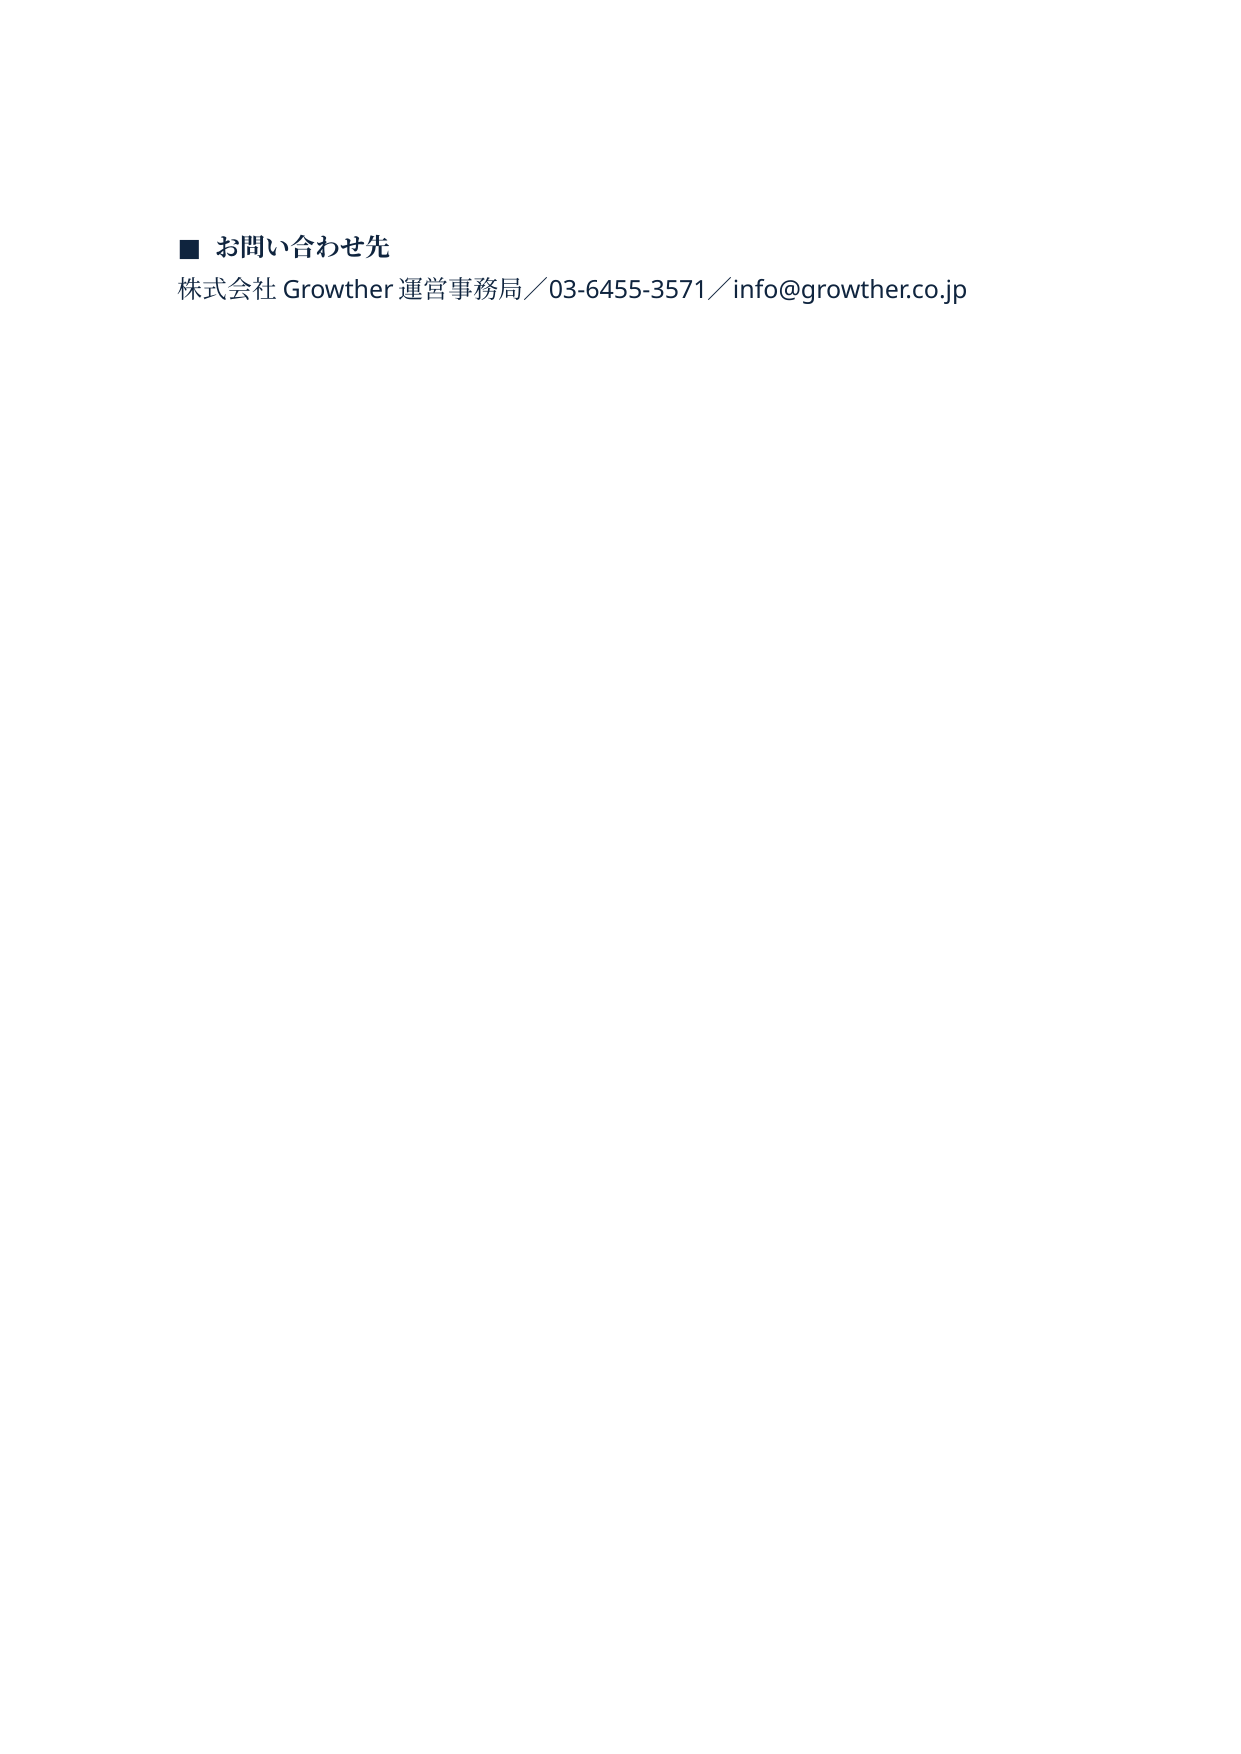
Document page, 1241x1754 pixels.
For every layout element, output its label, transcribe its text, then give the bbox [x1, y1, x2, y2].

text 株式会社Growther運営事務局／03-6455-3571／info@growther.co.jp [177, 267, 1063, 308]
list お問い合わせ先 [177, 225, 1063, 267]
